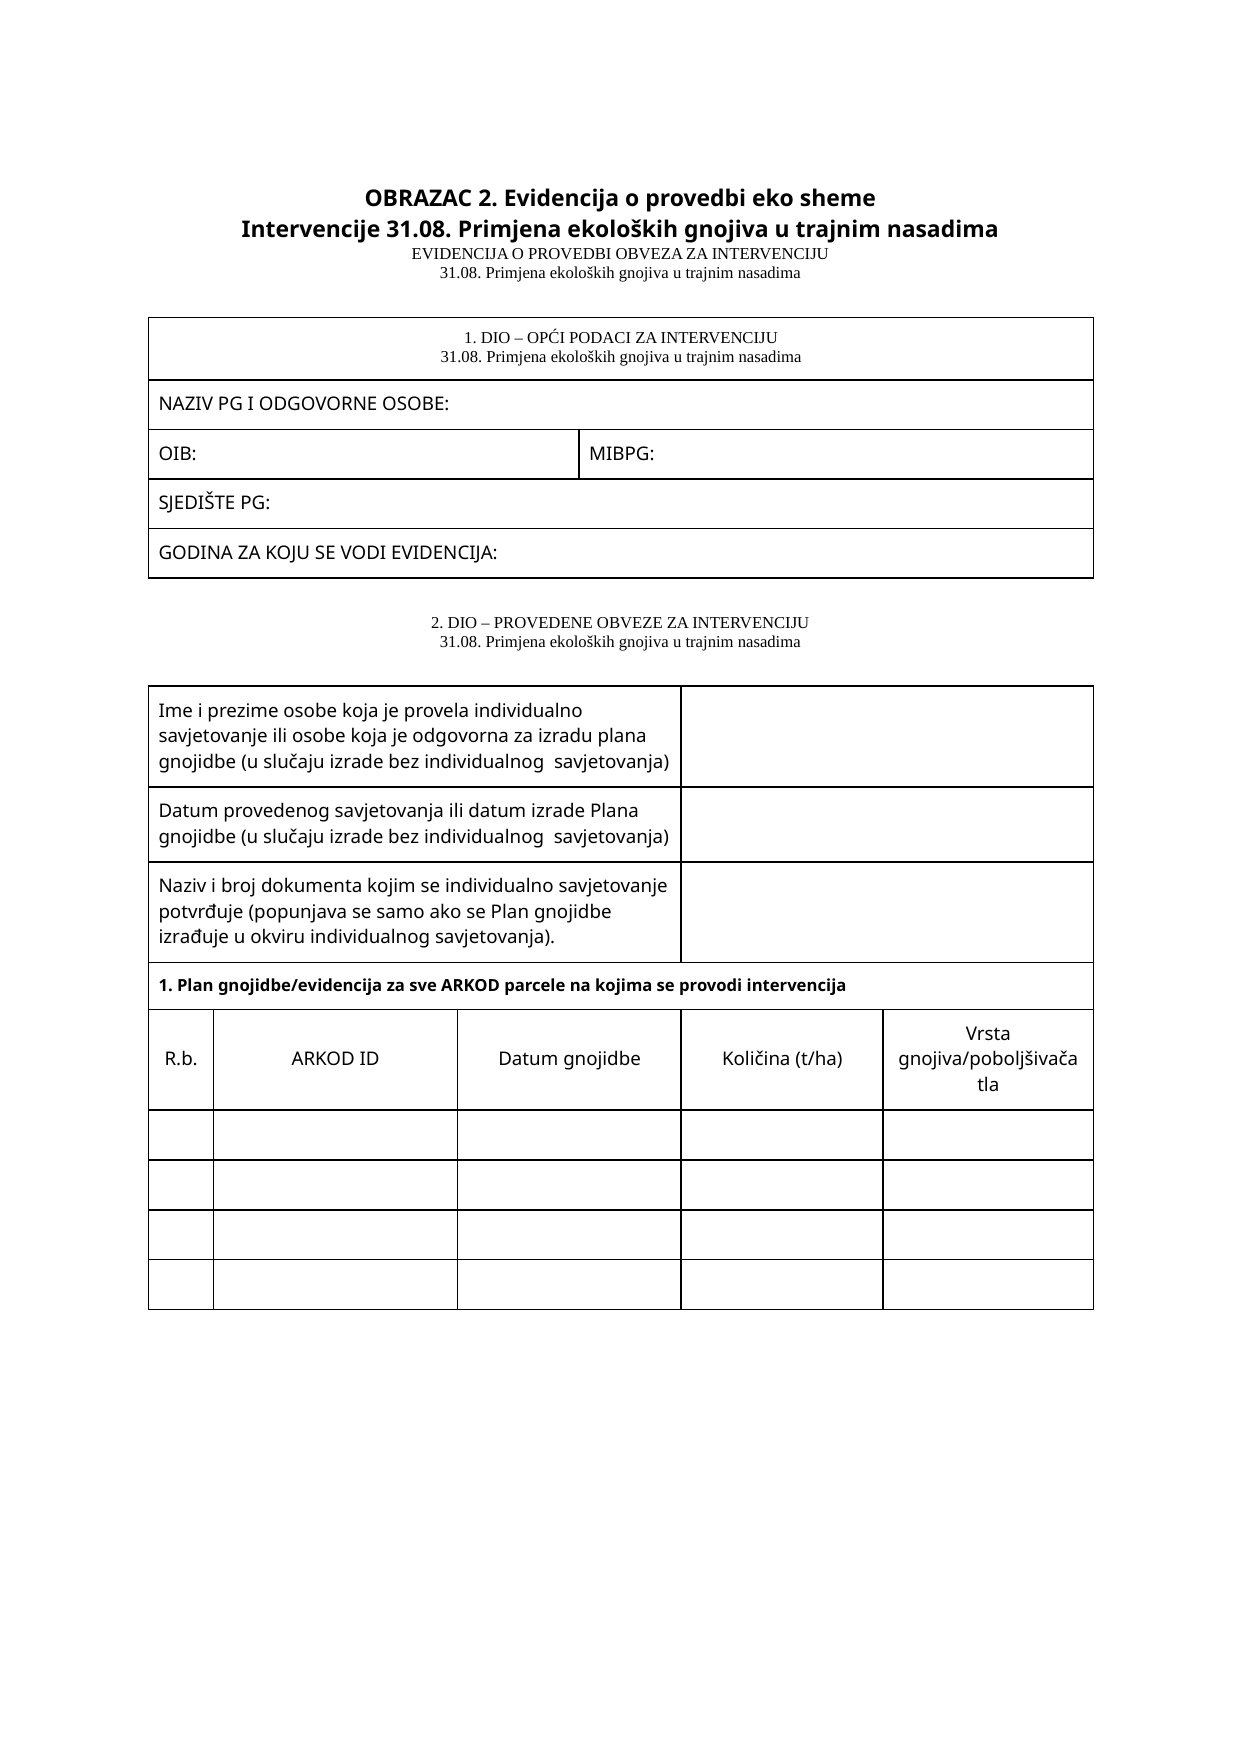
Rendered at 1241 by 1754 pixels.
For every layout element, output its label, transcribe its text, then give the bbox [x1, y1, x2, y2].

table_cell [884, 1260, 1093, 1309]
text 2. DIO – PROVEDENE OBVEZE ZA INTERVENCIJU [148, 613, 1093, 632]
table_cell NAZIV PG I ODGOVORNE OSOBE: [149, 381, 1093, 428]
table_header [682, 687, 1093, 786]
table_cell [149, 1260, 213, 1309]
text 31.08. Primjena ekoloških gnojiva u trajnim nasadima [148, 263, 1093, 282]
table_cell MIBPG: [580, 430, 1093, 478]
table_cell [458, 1211, 680, 1259]
table_cell [149, 1161, 213, 1209]
table_cell GODINA ZA KOJU SE VODI EVIDENCIJA: [149, 529, 1093, 577]
table_cell [458, 1260, 680, 1309]
text OBRAZAC 2. Evidencija o provedbi eko sheme [148, 182, 1093, 213]
table_cell [682, 1211, 882, 1259]
table_cell [884, 1211, 1093, 1259]
table_cell ARKOD ID [214, 1010, 457, 1109]
table_cell SJEDIŠTE PG: [149, 480, 1093, 528]
table_cell [682, 863, 1093, 962]
table_cell [884, 1161, 1093, 1209]
table_cell [149, 1111, 213, 1159]
table_cell Datum provedenog savjetovanja ili datum izrade Plana gnojidbe (u slučaju izrade bez individualnog savjetovanja) [149, 788, 680, 861]
table_cell [214, 1260, 457, 1309]
table_cell Vrsta gnojiva/poboljšivača tla [884, 1010, 1093, 1109]
table_cell [458, 1161, 680, 1209]
table_cell [149, 1211, 213, 1259]
table_cell [458, 1111, 680, 1159]
table_cell [682, 1260, 882, 1309]
table_header Ime i prezime osobe koja je provela individualno savjetovanje ili osobe koja je odgovorna za izradu plana gnojidbe (u slučaju izrade bez individualnog savjetovanja) [149, 687, 680, 786]
table_cell 1. Plan gnojidbe/evidencija za sve ARKOD parcele na kojima se provodi intervencija [149, 963, 1093, 1008]
table_cell Naziv i broj dokumenta kojim se individualno savjetovanje potvrđuje (popunjava se samo ako se Plan gnojidbe izrađuje u okviru individualnog savjetovanja). [149, 863, 680, 962]
table_cell R.b. [149, 1010, 213, 1109]
table_cell Datum gnojidbe [458, 1010, 680, 1109]
table_cell [214, 1111, 457, 1159]
table_cell [214, 1211, 457, 1259]
table_cell Količina (t/ha) [682, 1010, 882, 1109]
table_cell [682, 1111, 882, 1159]
table_cell [682, 1161, 882, 1209]
text EVIDENCIJA O PROVEDBI OBVEZA ZA INTERVENCIJU [148, 244, 1093, 263]
text Intervencije 31.08. Primjena ekoloških gnojiva u trajnim nasadima [148, 213, 1093, 244]
table_cell OIB: [149, 430, 578, 478]
table_cell [214, 1161, 457, 1209]
table_cell [682, 788, 1093, 861]
table_cell [884, 1111, 1093, 1159]
text 31.08. Primjena ekoloških gnojiva u trajnim nasadima [148, 632, 1093, 651]
table_header 1. DIO – OPĆI PODACI ZA INTERVENCIJU 31.08. Primjena ekoloških gnojiva u trajnim nasadima [149, 318, 1093, 379]
